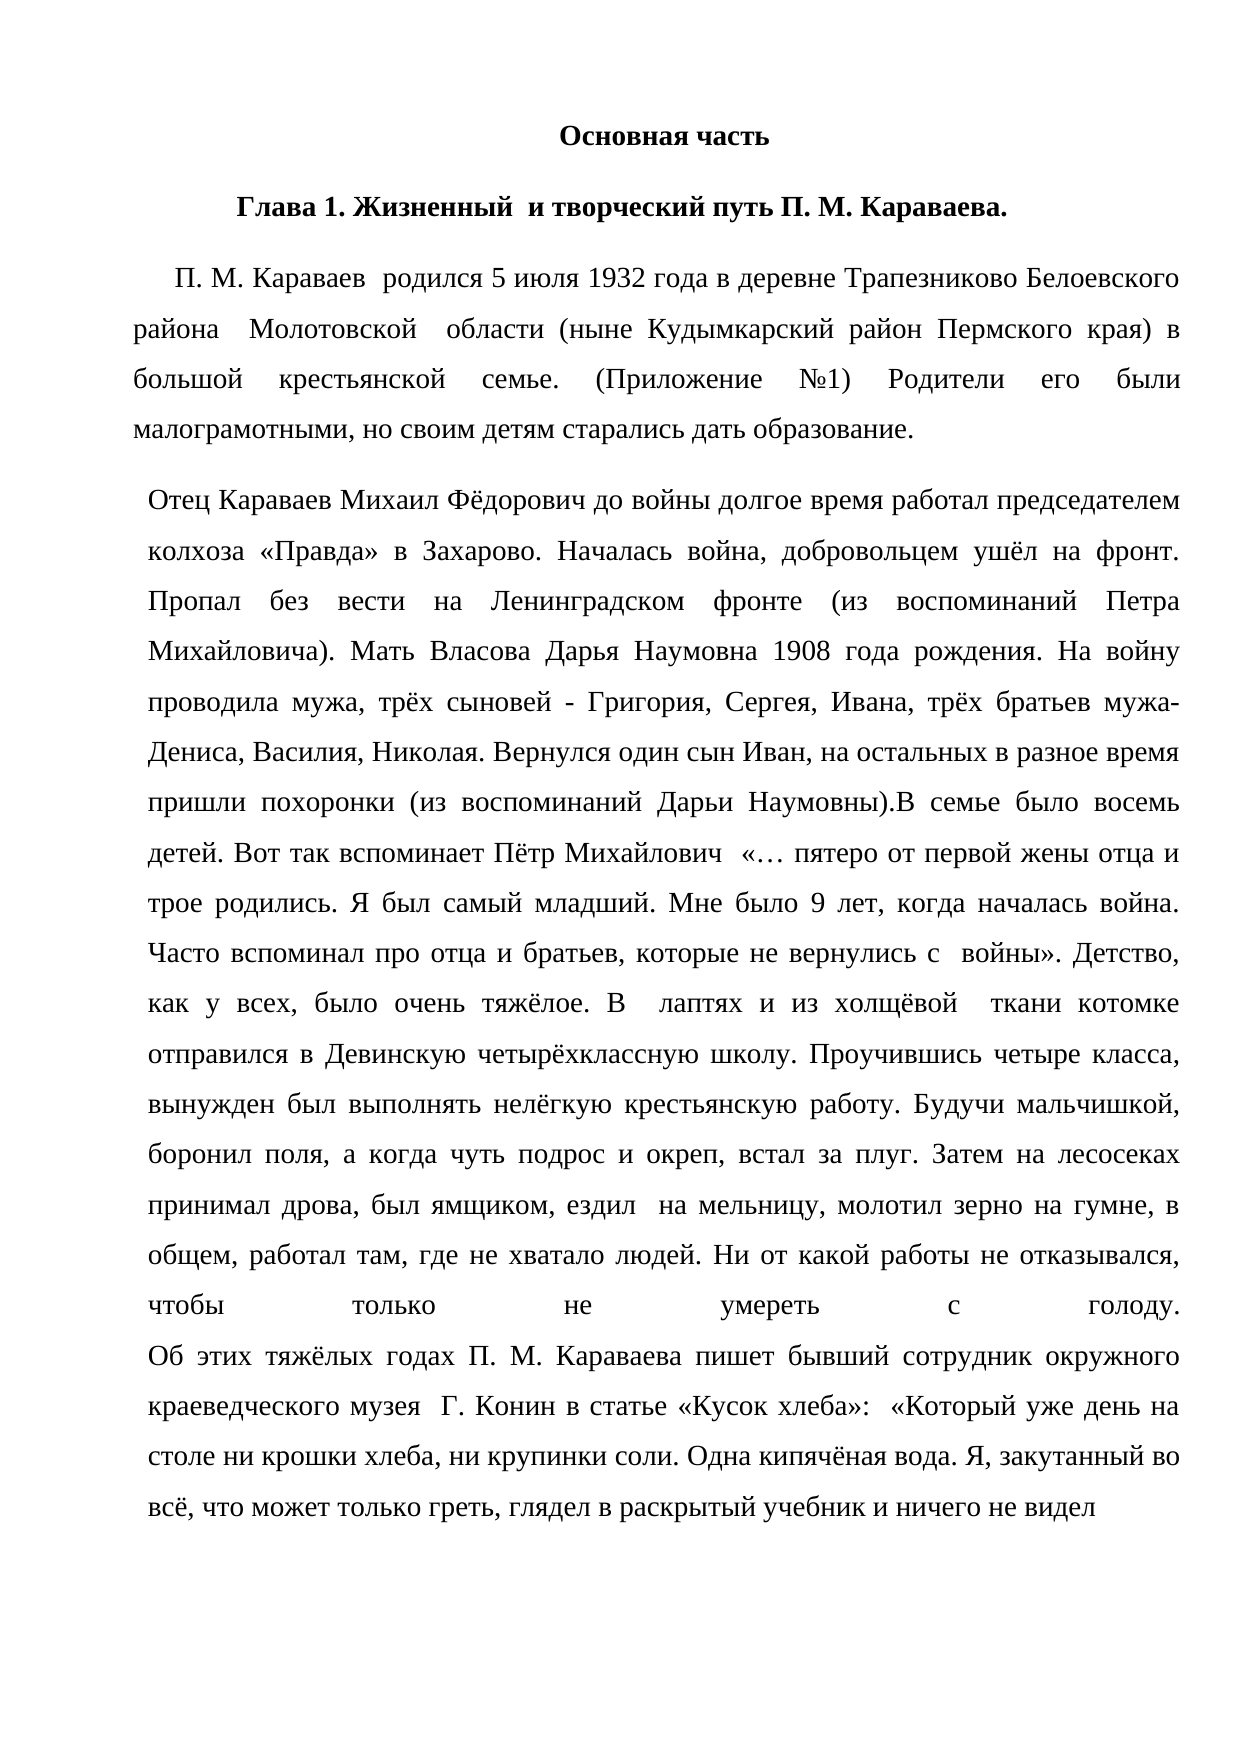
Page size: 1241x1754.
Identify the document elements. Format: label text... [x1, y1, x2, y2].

text Основная часть [148, 118, 1181, 152]
text П. М. Караваев родился 5 июля 1932 года в деревне Трапезниково Белоевского района Молотовской области (ныне Кудымкарский район Пермского края) в большой крестьянской семье. (Приложение №1) Родители его были малограмотными, но своим детям старались дать образование. [133, 260, 1181, 445]
text Глава 1. Жизненный и творческий путь П. М. Караваева. [148, 189, 1181, 223]
text Отец Караваев Михаил Фёдорович до войны долгое время работал председателем колхоза «Правда» в Захарово. Началась война, добровольцем ушёл на фронт. Пропал без вести на Ленинградском фронте (из воспоминаний Петра Михайловича). Мать Власова Дарья Наумовна 1908 года рождения. На войну проводила мужа, трёх сыновей - Григория, Сергея, Ивана, трёх братьев мужа- Дениса, Василия, Николая. Вернулся один сын Иван, на остальных в разное время пришли похоронки (из воспоминаний Дарьи Наумовны).В семье было восемь детей. Вот так вспоминает Пётр Михайлович «… пятеро от первой жены отца и трое родились. Я был самый младший. Мне было 9 лет, когда началась война. Часто вспоминал про отца и братьев, которые не вернулись с войны». Детство, как у всех, было очень тяжёлое. В лаптях и из холщёвой ткани котомке отправился в Девинскую четырёхклассную школу. Проучившись четыре класса, вынужден был выполнять нелёгкую крестьянскую работу. Будучи мальчишкой, боронил поля, а когда чуть подрос и окреп, встал за плуг. Затем на лесосеках принимал дрова, был ямщиком, ездил на мельницу, молотил зерно на гумне, в общем, работал там, где не хватало людей. Ни от какой работы не отказывался, чтобы только не умереть с голоду. Об этих тяжёлых годах П. М. Караваева пишет бывший сотрудник окружного краеведческого музея Г. Конин в статье «Кусок хлеба»: «Который уже день на столе ни крошки хлеба, ни крупинки соли. Одна кипячёная вода. Я, закутанный во всё, что может только греть, глядел в раскрытый учебник и ничего не видел [148, 482, 1181, 1522]
